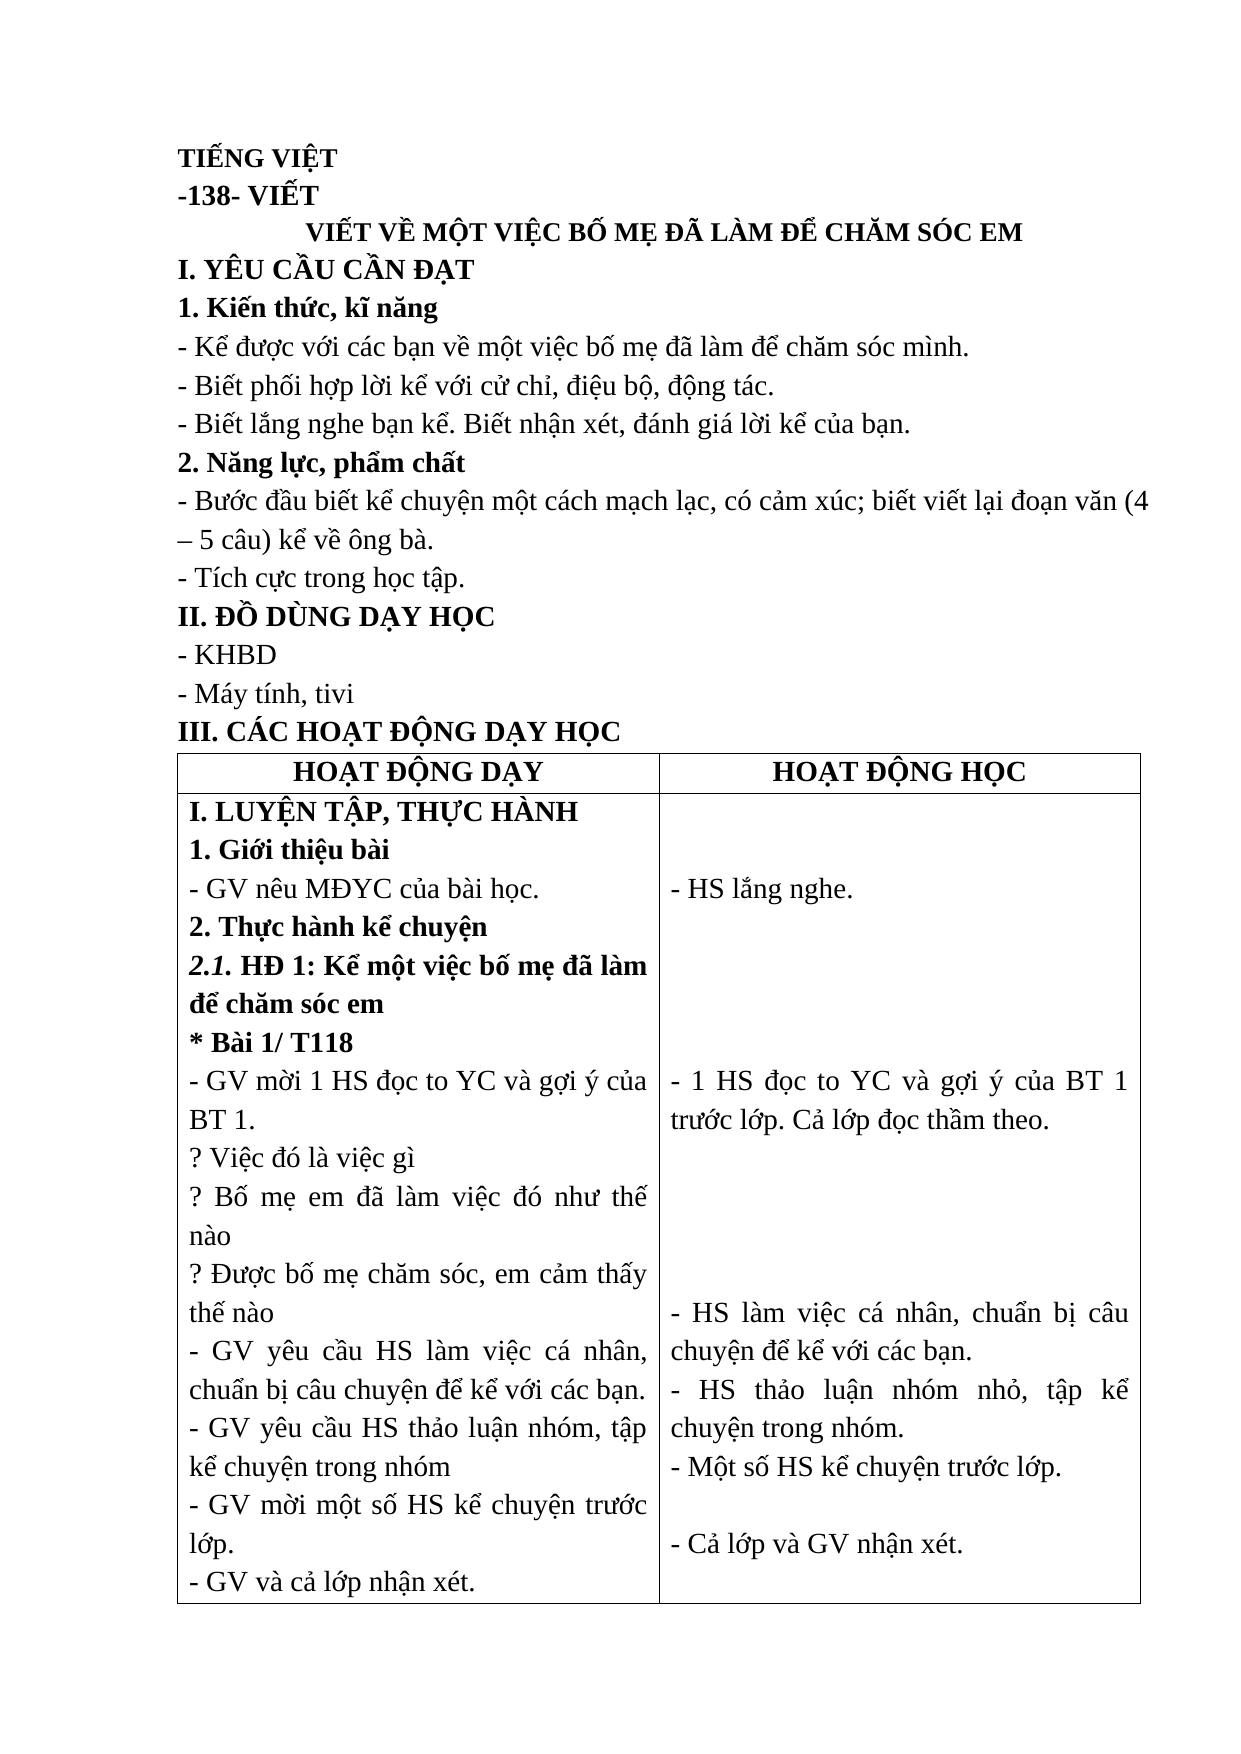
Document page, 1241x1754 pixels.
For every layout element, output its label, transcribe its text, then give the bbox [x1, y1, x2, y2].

text I. YÊU CẦU CẦN ĐẠT [177, 252, 1152, 286]
text - Biết lắng nghe bạn kể. Biết nhận xét, đánh giá lời kể của bạn. [177, 406, 1152, 440]
text - Máy tính, tivi [177, 676, 1152, 709]
text -138- VIẾT [177, 178, 1152, 211]
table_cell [660, 794, 1140, 1603]
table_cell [178, 794, 659, 1603]
text - Kể được với các bạn về một việc bố mẹ đã làm để chăm sóc mình. [177, 329, 1152, 363]
subtitle TIẾNG VIỆT [177, 142, 1152, 173]
text III. CÁC HOẠT ĐỘNG DẠY HỌC [177, 714, 1152, 748]
text - Tích cực trong học tập. [177, 560, 1152, 594]
table_header HOẠT ĐỘNG DẠY [178, 754, 659, 793]
text II. ĐỒ DÙNG DẠY HỌC [177, 599, 1152, 632]
text - Biết phối hợp lời kể với cử chỉ, điệu bộ, động tác. [177, 368, 1152, 401]
subtitle VIẾT VỀ MỘT VIỆC BỐ MẸ ĐÃ LÀM ĐỂ CHĂM SÓC EM [177, 216, 1152, 247]
text - KHBD [177, 637, 1152, 671]
table_header HOẠT ĐỘNG HỌC [660, 754, 1140, 793]
text - Bước đầu biết kể chuyện một cách mạch lạc, có cảm xúc; biết viết lại đoạn văn (4 – 5 câu) kể về ông bà. [177, 483, 1152, 555]
text 2. Năng lực, phẩm chất [177, 445, 1152, 478]
text 1. Kiến thức, kĩ năng [177, 291, 1152, 324]
